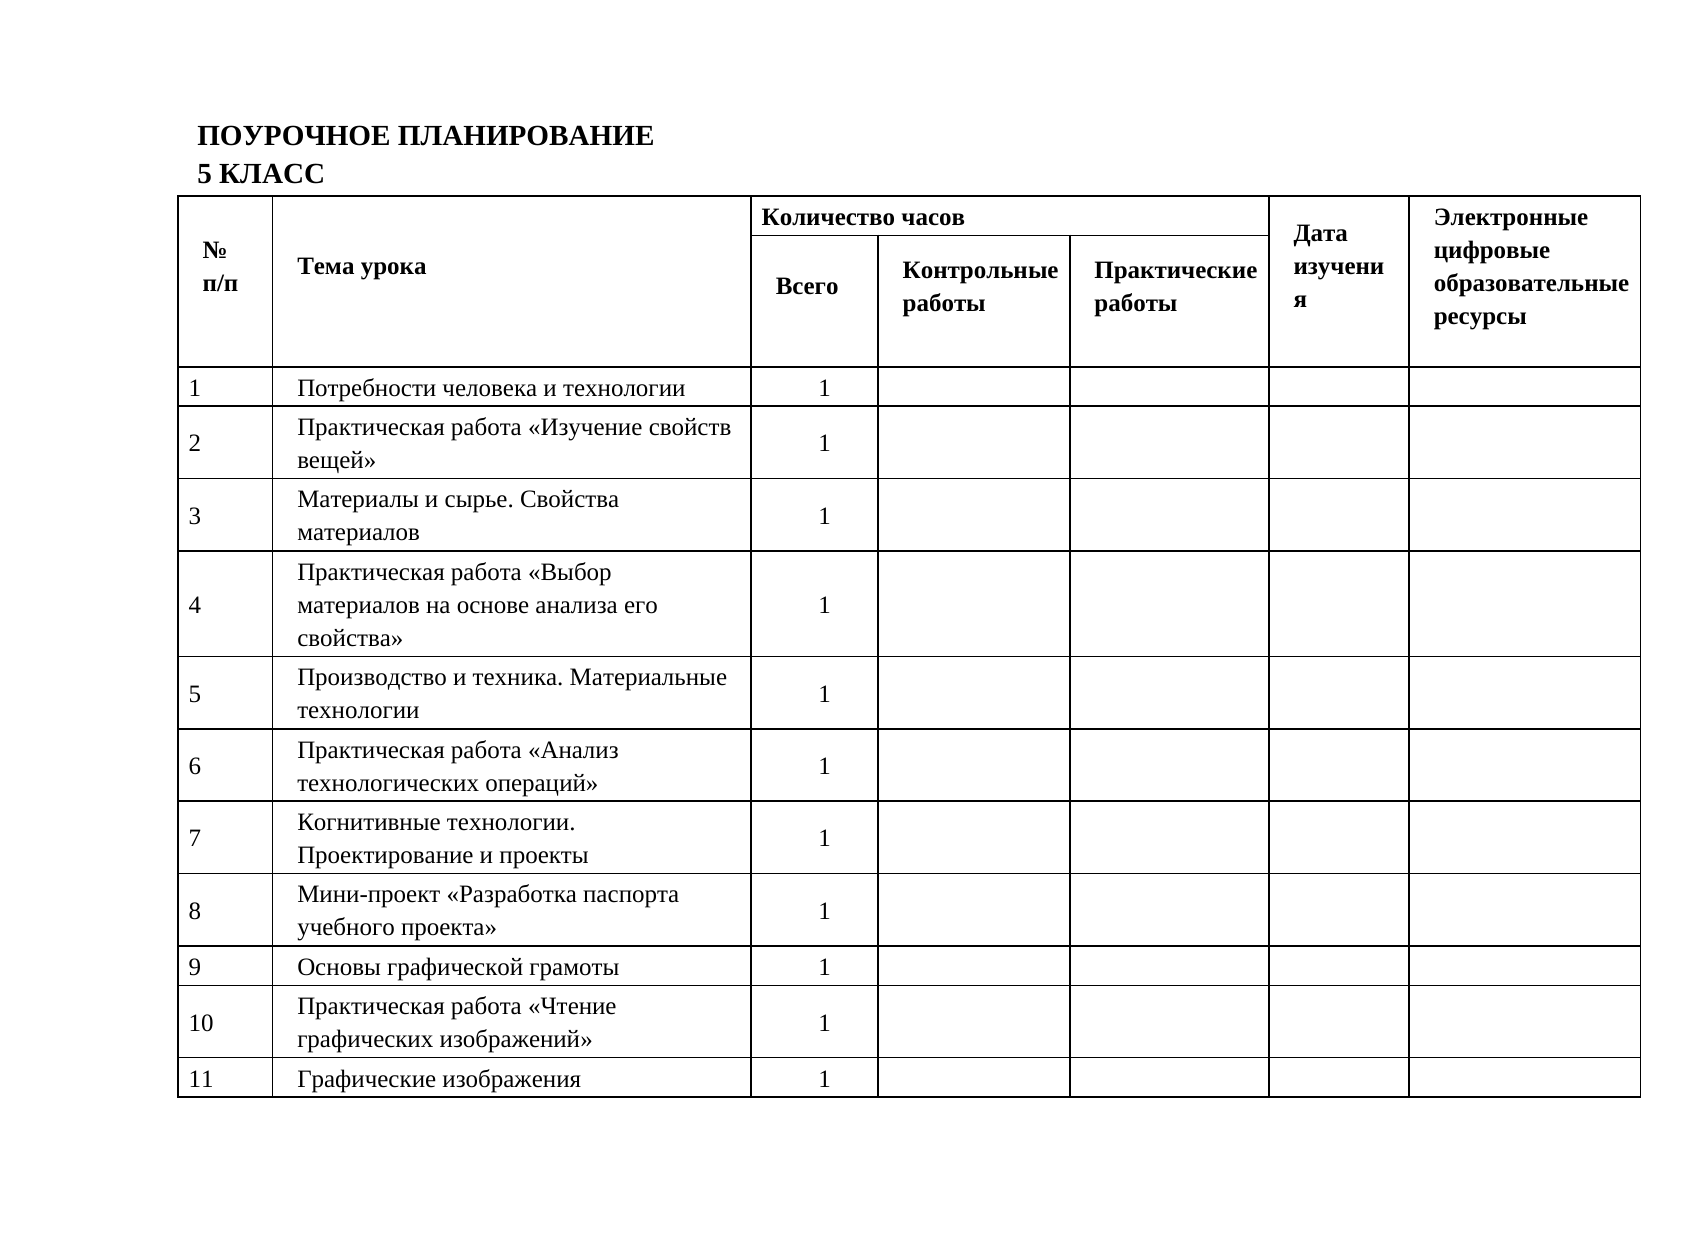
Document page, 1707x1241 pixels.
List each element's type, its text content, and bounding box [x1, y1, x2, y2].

table_header Дата изучения [1270, 197, 1408, 366]
table_cell [879, 730, 1069, 800]
table_cell [879, 407, 1069, 478]
table_cell Практические работы [1071, 236, 1268, 366]
table_cell [1270, 947, 1408, 984]
table_cell [1071, 1058, 1268, 1096]
table_cell Практическая работа «Чтение графических изображений» [273, 986, 750, 1057]
table_cell [879, 479, 1069, 550]
table_cell [1071, 986, 1268, 1057]
table_cell Когнитивные технологии. Проектирование и проекты [273, 802, 750, 873]
table_cell 1 [752, 730, 877, 800]
table_cell Контрольные работы [879, 236, 1069, 366]
table_cell [1071, 407, 1268, 478]
table_cell [1270, 986, 1408, 1057]
table_cell Практическая работа «Выбор материалов на основе анализа его свойства» [273, 552, 750, 656]
table_cell 1 [179, 368, 272, 405]
table_cell Графические изображения [273, 1058, 750, 1096]
table_cell Производство и техника. Материальные технологии [273, 657, 750, 728]
table_cell [1270, 657, 1408, 728]
table_cell [879, 874, 1069, 945]
table_cell 1 [752, 657, 877, 728]
table_cell [879, 802, 1069, 873]
table_header Тема урока [273, 197, 750, 366]
table_cell Всего [752, 236, 877, 366]
table_cell [1410, 1058, 1640, 1096]
table_cell [1071, 947, 1268, 984]
table_cell 1 [752, 407, 877, 478]
table_cell [879, 657, 1069, 728]
table_cell 9 [179, 947, 272, 984]
table_cell [1410, 479, 1640, 550]
table_header № п/п [179, 197, 272, 366]
table_cell [1071, 552, 1268, 656]
table_cell 1 [752, 802, 877, 873]
table_cell 1 [752, 368, 877, 405]
table_cell [1410, 657, 1640, 728]
text ПОУРОЧНОЕ ПЛАНИРОВАНИЕ [190, 118, 1618, 152]
table_cell [1410, 368, 1640, 405]
table_cell [879, 552, 1069, 656]
table_cell 3 [179, 479, 272, 550]
table_cell 1 [752, 947, 877, 984]
table_cell [1071, 368, 1268, 405]
table_cell 2 [179, 407, 272, 478]
table_cell 5 [179, 657, 272, 728]
table_cell [1270, 730, 1408, 800]
table_cell [1071, 802, 1268, 873]
table_cell [1071, 730, 1268, 800]
table_cell [1270, 874, 1408, 945]
table_cell [1071, 479, 1268, 550]
table_cell [1410, 986, 1640, 1057]
table_cell 1 [752, 874, 877, 945]
table_cell 1 [752, 552, 877, 656]
table_cell [1410, 874, 1640, 945]
table_cell 1 [752, 479, 877, 550]
table_cell [1270, 802, 1408, 873]
table_cell 1 [752, 1058, 877, 1096]
table_cell [879, 368, 1069, 405]
table_cell [879, 947, 1069, 984]
table_cell [879, 1058, 1069, 1096]
text 5 КЛАСС [190, 157, 1618, 190]
table_cell Материалы и сырье. Свойства материалов [273, 479, 750, 550]
table_cell 11 [179, 1058, 272, 1096]
table_cell [1410, 407, 1640, 478]
table_cell [1270, 479, 1408, 550]
table_cell Мини-проект «Разработка паспорта учебного проекта» [273, 874, 750, 945]
table_cell [1270, 552, 1408, 656]
table_cell 1 [752, 986, 877, 1057]
table_cell [1270, 368, 1408, 405]
table_cell [1270, 407, 1408, 478]
table_cell [1410, 552, 1640, 656]
table_cell [1071, 874, 1268, 945]
table_cell Потребности человека и технологии [273, 368, 750, 405]
table_header Электронные цифровые образовательные ресурсы [1410, 197, 1640, 366]
table_cell Практическая работа «Изучение свойств вещей» [273, 407, 750, 478]
table_cell [1071, 657, 1268, 728]
table_cell Основы графической грамоты [273, 947, 750, 984]
table_cell [1410, 802, 1640, 873]
table_cell [1410, 730, 1640, 800]
table_header Количество часов [752, 197, 1268, 234]
table_cell 6 [179, 730, 272, 800]
table_cell Практическая работа «Анализ технологических операций» [273, 730, 750, 800]
table_cell 4 [179, 552, 272, 656]
table_cell 7 [179, 802, 272, 873]
table_cell [1270, 1058, 1408, 1096]
table_cell [879, 986, 1069, 1057]
table_cell 10 [179, 986, 272, 1057]
table_cell 8 [179, 874, 272, 945]
table_cell [1410, 947, 1640, 984]
